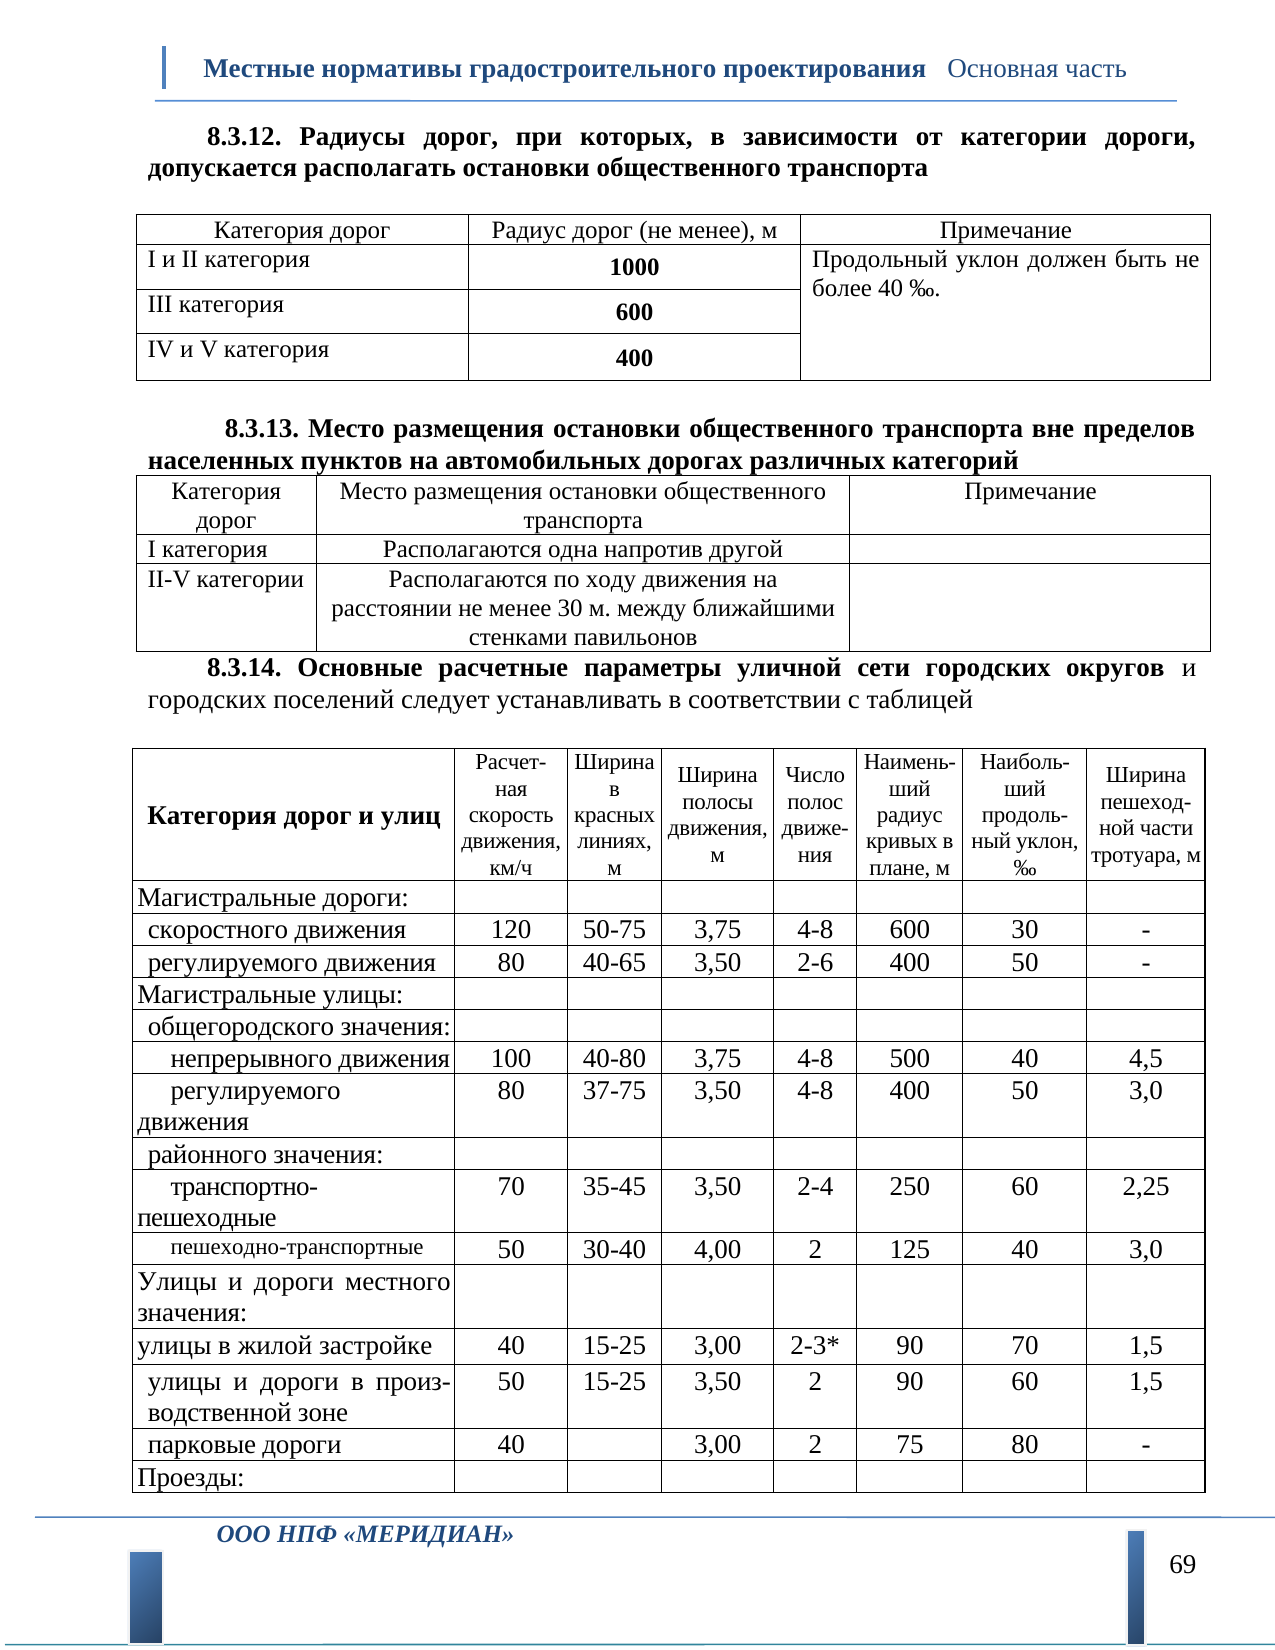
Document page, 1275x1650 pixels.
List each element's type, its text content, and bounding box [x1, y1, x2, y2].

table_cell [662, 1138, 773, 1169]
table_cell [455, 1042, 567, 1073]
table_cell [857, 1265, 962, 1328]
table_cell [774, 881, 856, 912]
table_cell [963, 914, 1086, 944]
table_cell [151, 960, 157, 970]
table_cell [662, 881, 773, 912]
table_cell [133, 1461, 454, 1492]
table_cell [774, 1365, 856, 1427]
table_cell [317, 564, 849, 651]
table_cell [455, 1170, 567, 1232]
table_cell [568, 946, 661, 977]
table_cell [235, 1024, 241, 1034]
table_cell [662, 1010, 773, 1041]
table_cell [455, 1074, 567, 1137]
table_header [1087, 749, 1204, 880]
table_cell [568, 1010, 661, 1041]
text 8.3.12. Радиусы дорог, при которых, в зависимости от категории дороги, допускается располагать остановки общественного транспорта [148, 120, 1196, 183]
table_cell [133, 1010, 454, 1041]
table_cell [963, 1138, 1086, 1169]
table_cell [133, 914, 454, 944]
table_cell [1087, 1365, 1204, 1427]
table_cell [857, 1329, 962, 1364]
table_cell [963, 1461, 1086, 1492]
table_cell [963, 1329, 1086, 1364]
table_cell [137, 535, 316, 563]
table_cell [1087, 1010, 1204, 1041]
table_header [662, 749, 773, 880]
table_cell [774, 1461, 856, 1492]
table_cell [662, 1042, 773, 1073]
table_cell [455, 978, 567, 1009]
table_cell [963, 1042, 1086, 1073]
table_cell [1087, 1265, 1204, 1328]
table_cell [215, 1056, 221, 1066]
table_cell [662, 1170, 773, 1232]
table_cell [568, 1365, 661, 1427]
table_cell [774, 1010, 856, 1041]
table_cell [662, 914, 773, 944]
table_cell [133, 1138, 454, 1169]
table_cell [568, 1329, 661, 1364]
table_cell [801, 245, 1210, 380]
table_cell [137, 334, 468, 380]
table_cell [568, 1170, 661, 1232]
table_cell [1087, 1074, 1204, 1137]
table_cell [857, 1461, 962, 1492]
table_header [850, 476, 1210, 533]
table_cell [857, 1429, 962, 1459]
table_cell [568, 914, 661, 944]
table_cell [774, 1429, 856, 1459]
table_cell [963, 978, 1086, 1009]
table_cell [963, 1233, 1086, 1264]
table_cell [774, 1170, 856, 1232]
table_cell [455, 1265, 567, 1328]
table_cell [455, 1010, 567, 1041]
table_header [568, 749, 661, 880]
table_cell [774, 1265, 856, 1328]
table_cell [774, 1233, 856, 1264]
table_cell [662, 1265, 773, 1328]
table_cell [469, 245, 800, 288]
text 8.3.13. Место размещения остановки общественного транспорта вне пределов населенных пунктов на автомобильных дорогах различных категорий [148, 413, 1196, 475]
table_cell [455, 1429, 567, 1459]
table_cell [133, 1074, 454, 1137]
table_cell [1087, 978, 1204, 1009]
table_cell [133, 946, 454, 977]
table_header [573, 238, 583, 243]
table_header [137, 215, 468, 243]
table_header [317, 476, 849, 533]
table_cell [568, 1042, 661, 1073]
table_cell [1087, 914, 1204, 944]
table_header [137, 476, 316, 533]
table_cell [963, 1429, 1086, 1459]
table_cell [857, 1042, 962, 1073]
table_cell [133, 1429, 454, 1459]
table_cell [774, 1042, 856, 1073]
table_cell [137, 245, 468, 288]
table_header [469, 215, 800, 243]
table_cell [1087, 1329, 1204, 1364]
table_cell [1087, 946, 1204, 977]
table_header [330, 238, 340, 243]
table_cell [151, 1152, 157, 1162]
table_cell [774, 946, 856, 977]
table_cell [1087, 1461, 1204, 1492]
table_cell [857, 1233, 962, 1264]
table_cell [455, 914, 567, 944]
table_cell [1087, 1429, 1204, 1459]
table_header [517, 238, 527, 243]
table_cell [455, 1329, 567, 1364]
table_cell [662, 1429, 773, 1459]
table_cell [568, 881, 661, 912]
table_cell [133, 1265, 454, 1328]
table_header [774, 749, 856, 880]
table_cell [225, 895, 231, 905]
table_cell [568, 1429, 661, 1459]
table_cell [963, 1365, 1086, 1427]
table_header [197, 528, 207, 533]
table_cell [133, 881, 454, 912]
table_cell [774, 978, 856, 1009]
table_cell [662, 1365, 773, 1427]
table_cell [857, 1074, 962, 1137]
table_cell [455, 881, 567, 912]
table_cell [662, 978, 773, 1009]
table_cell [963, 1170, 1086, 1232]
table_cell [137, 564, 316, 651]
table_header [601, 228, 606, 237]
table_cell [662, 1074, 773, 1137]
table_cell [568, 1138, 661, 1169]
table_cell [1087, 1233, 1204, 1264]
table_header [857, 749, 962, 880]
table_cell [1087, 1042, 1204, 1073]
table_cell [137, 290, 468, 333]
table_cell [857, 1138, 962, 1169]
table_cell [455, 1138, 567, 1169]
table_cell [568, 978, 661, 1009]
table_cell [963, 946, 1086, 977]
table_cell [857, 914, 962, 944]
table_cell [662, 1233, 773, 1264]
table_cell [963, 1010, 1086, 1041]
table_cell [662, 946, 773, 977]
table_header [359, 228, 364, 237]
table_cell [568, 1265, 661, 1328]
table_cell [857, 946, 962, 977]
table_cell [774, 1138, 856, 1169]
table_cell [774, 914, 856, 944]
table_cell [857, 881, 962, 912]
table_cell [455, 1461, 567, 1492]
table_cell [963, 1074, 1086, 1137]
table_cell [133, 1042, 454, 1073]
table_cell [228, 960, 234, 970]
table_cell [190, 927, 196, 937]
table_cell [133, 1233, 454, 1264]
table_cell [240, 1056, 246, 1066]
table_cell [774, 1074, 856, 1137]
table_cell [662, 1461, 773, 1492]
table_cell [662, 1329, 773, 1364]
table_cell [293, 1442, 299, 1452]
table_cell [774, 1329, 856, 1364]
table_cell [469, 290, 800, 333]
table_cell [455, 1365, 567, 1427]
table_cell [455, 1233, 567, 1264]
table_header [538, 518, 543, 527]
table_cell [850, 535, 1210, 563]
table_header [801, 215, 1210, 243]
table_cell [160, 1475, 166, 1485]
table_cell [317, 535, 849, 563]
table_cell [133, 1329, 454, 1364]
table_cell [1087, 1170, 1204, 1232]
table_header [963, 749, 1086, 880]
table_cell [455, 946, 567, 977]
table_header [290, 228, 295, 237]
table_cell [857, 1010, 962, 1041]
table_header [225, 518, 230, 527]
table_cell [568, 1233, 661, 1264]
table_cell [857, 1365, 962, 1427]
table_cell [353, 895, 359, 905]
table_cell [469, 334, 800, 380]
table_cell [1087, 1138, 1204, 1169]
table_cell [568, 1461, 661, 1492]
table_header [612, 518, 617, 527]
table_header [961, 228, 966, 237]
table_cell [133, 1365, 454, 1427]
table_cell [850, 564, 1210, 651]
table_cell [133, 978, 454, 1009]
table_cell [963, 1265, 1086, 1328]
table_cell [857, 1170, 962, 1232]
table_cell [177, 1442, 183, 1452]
text 8.3.14. Основные расчетные параметры уличной сети городских округов и городских поселений следует устанавливать в соответствии с таблицей [148, 652, 1196, 714]
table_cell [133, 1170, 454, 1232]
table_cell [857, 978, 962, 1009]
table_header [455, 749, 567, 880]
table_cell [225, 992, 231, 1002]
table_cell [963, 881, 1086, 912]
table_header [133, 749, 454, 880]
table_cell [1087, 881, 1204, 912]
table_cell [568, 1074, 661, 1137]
